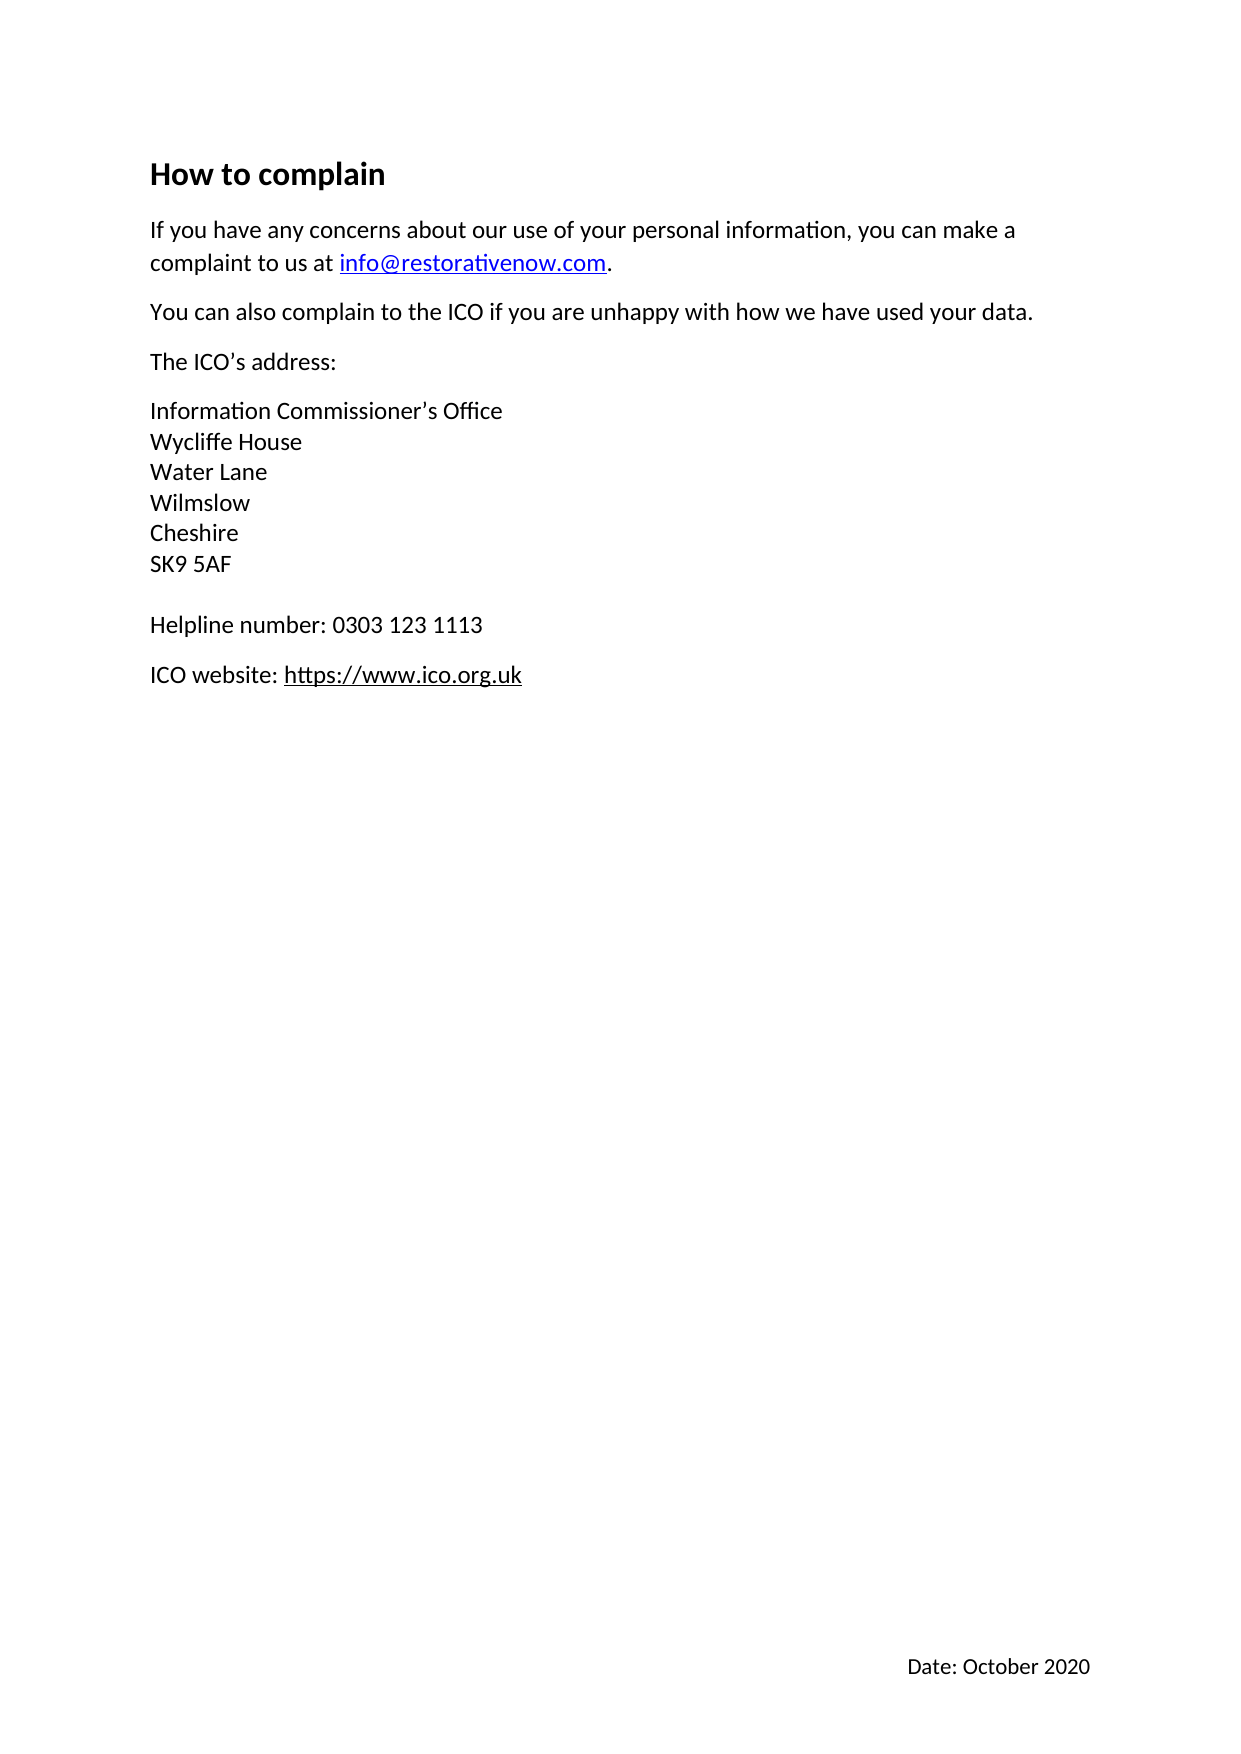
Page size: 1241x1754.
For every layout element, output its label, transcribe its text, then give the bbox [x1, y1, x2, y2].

text SK9 5AF [150, 548, 1090, 579]
text Water Lane [150, 457, 1090, 487]
text Helpline number: 0303 123 1113 [150, 609, 1090, 640]
text Wilmslow [150, 487, 1090, 518]
text The ICO’s address: [150, 346, 1090, 376]
text Wycliffe House [150, 426, 1090, 457]
text Cheshire [150, 518, 1090, 548]
text How to complain [150, 153, 1090, 194]
text ICO website: https://www.ico.org.uk [150, 659, 1090, 689]
text You can also complain to the ICO if you are unhappy with how we have used your data. [150, 296, 1090, 327]
text Information Commissioner’s Office [150, 396, 1090, 426]
text If you have any concerns about our use of your personal information, you can make a complaint to us at info@restorativenow.com. [150, 214, 1090, 277]
